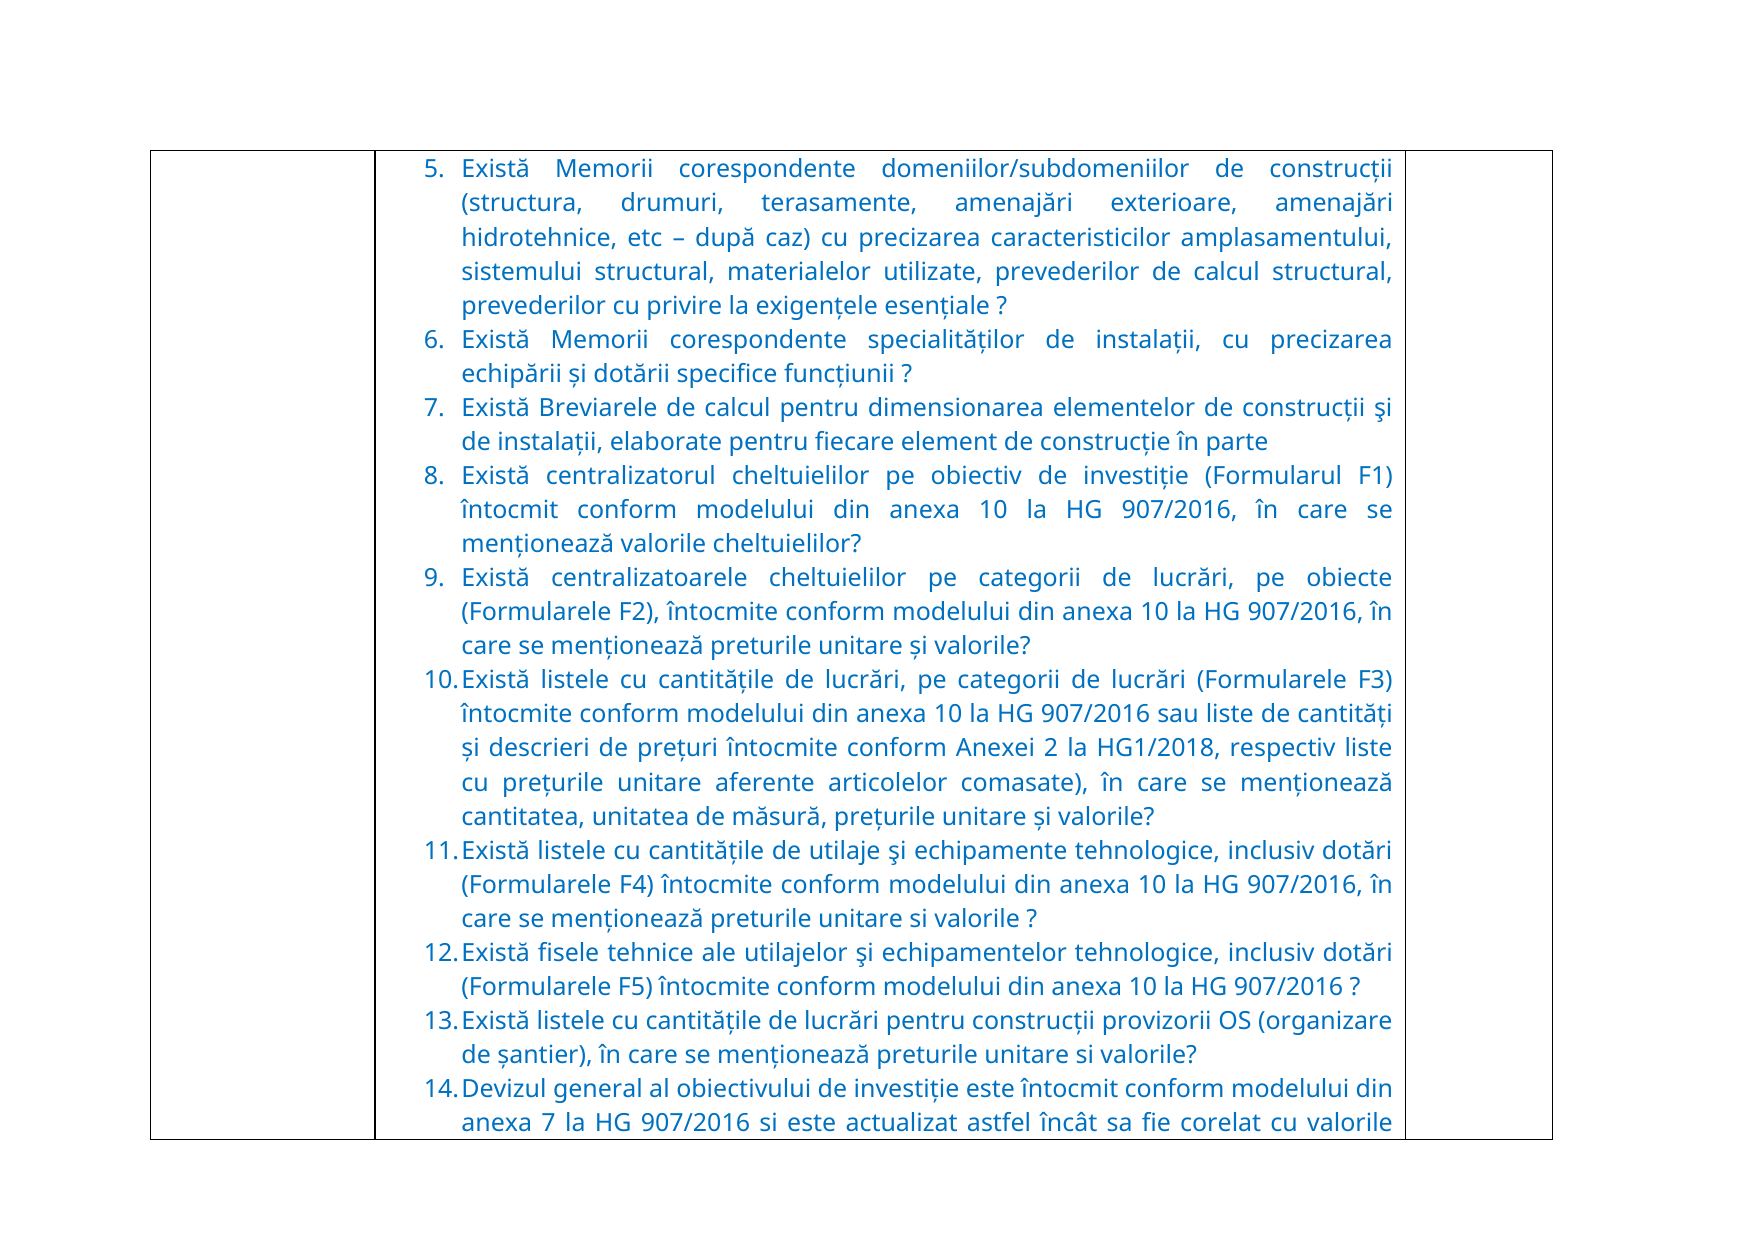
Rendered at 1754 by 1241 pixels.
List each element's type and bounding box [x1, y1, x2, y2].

table_cell [376, 151, 1405, 1139]
table_cell [1406, 151, 1552, 1139]
